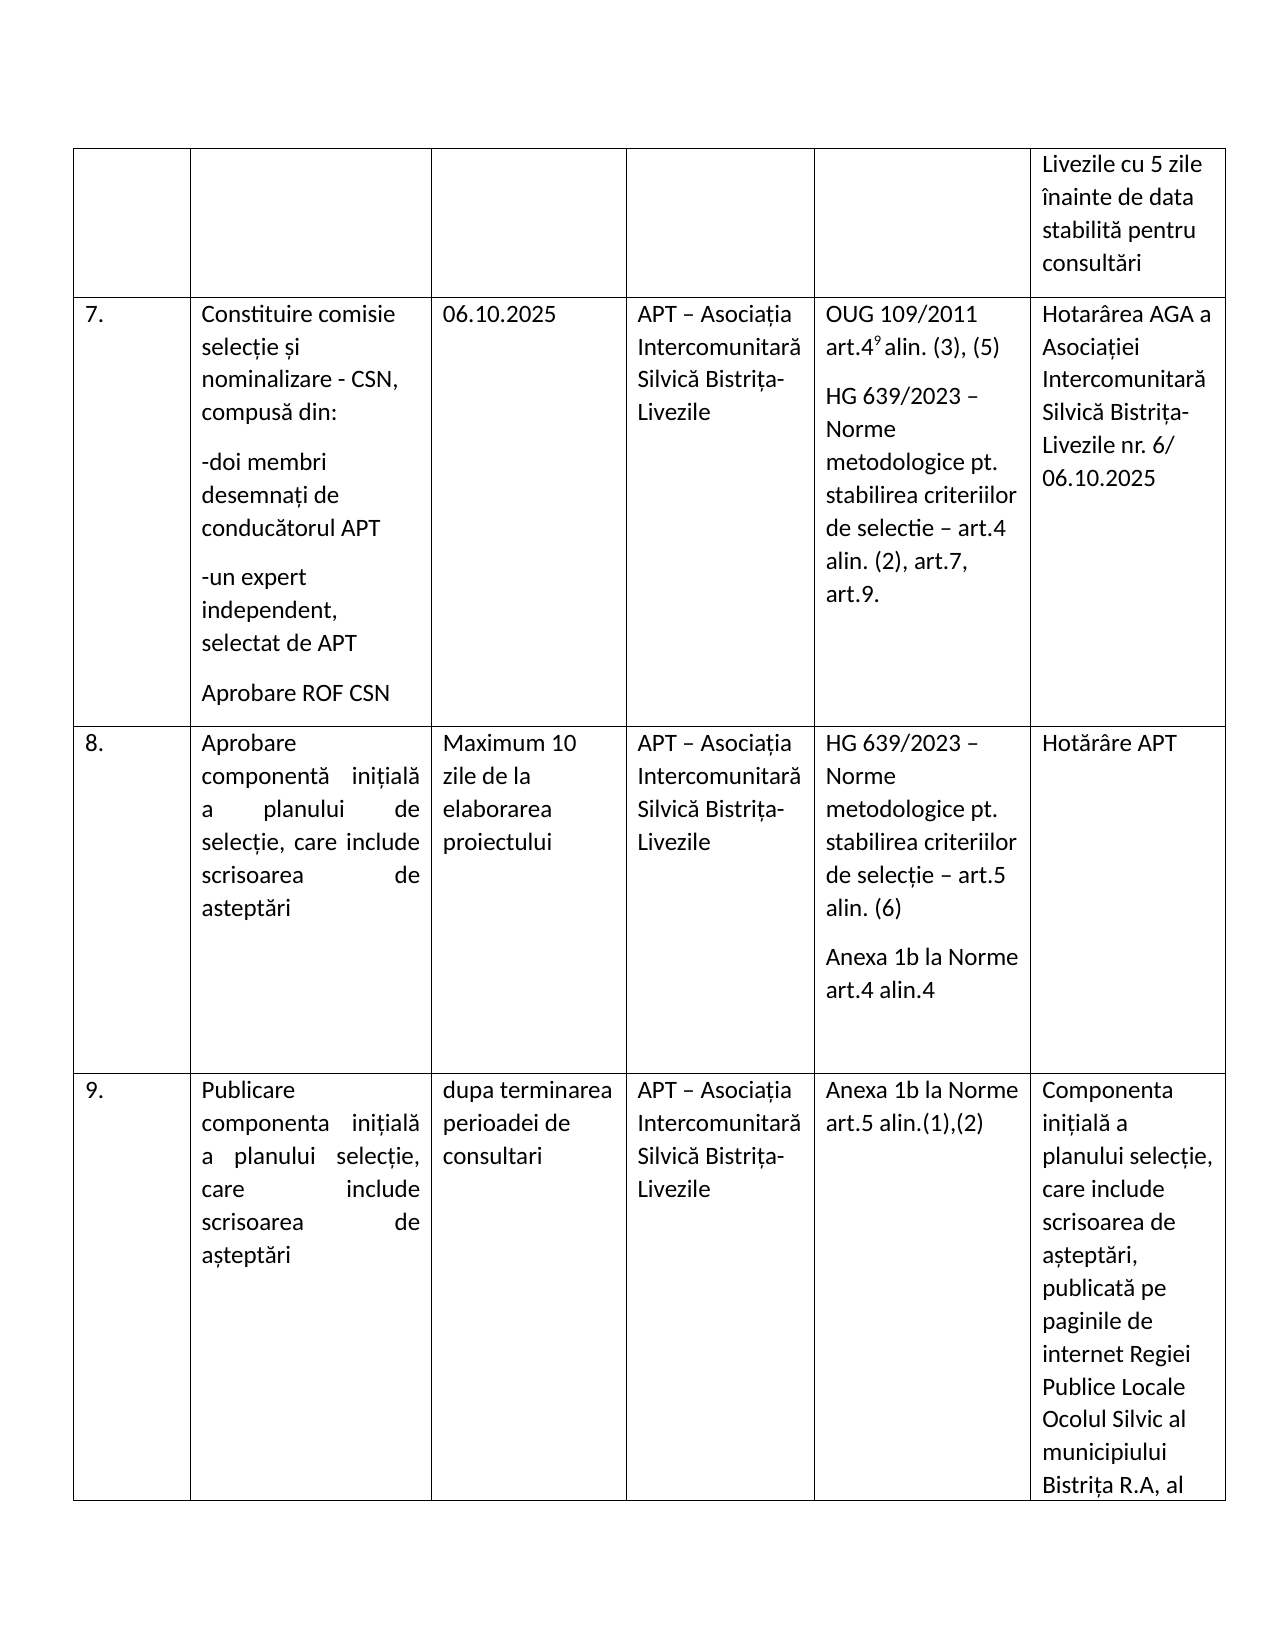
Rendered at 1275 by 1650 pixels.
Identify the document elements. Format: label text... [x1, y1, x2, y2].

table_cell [627, 149, 814, 297]
table_cell 9. [74, 1074, 190, 1500]
table_cell 06.10.2025 [432, 298, 626, 726]
table_cell Maximum 10 zile de la elaborarea proiectului [432, 727, 626, 1073]
table_cell 6. [74, 149, 190, 297]
table_cell Constituire comisie selecție și nominalizare - CSN, compusă din: -doi membri desemnați de conducătorul APT -un expert independent, selectat de APT Aprobare ROF CSN [191, 298, 431, 726]
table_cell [1031, 1074, 1225, 1500]
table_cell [815, 1074, 1030, 1500]
table_cell 7. [74, 298, 190, 726]
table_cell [1031, 149, 1225, 297]
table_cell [432, 1074, 626, 1500]
table_cell HG 639/2023 – Norme metodologice pt. stabilirea criteriilor de selecție – art.5 alin. (6) Anexa 1b la Norme art.4 alin.4 [815, 727, 1030, 1073]
table_cell 8. [74, 727, 190, 1073]
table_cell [432, 149, 626, 297]
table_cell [191, 1074, 431, 1500]
table_cell OUG 109/2011 art.49 alin. (3), (5) HG 639/2023 – Norme metodologice pt. stabilirea criteriilor de selectie – art.4 alin. (2), art.7, art.9. [815, 298, 1030, 726]
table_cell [815, 149, 1030, 297]
table_cell APT – Asociația Intercomunitară Silvică Bistrița-Livezile [627, 727, 814, 1073]
table_cell APT – Asociația Intercomunitară Silvică Bistrița-Livezile [627, 298, 814, 726]
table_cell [191, 149, 431, 297]
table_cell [627, 1074, 814, 1500]
table_cell Hotărâre APT [1031, 727, 1225, 1073]
table_cell Aprobare componentă inițială a planului de selecție, care include scrisoarea de asteptări [191, 727, 431, 1073]
table_cell Hotarârea AGA a Asociației Intercomunitară Silvică Bistrița-Livezile nr. 6/ 06.10.2025 [1031, 298, 1225, 726]
